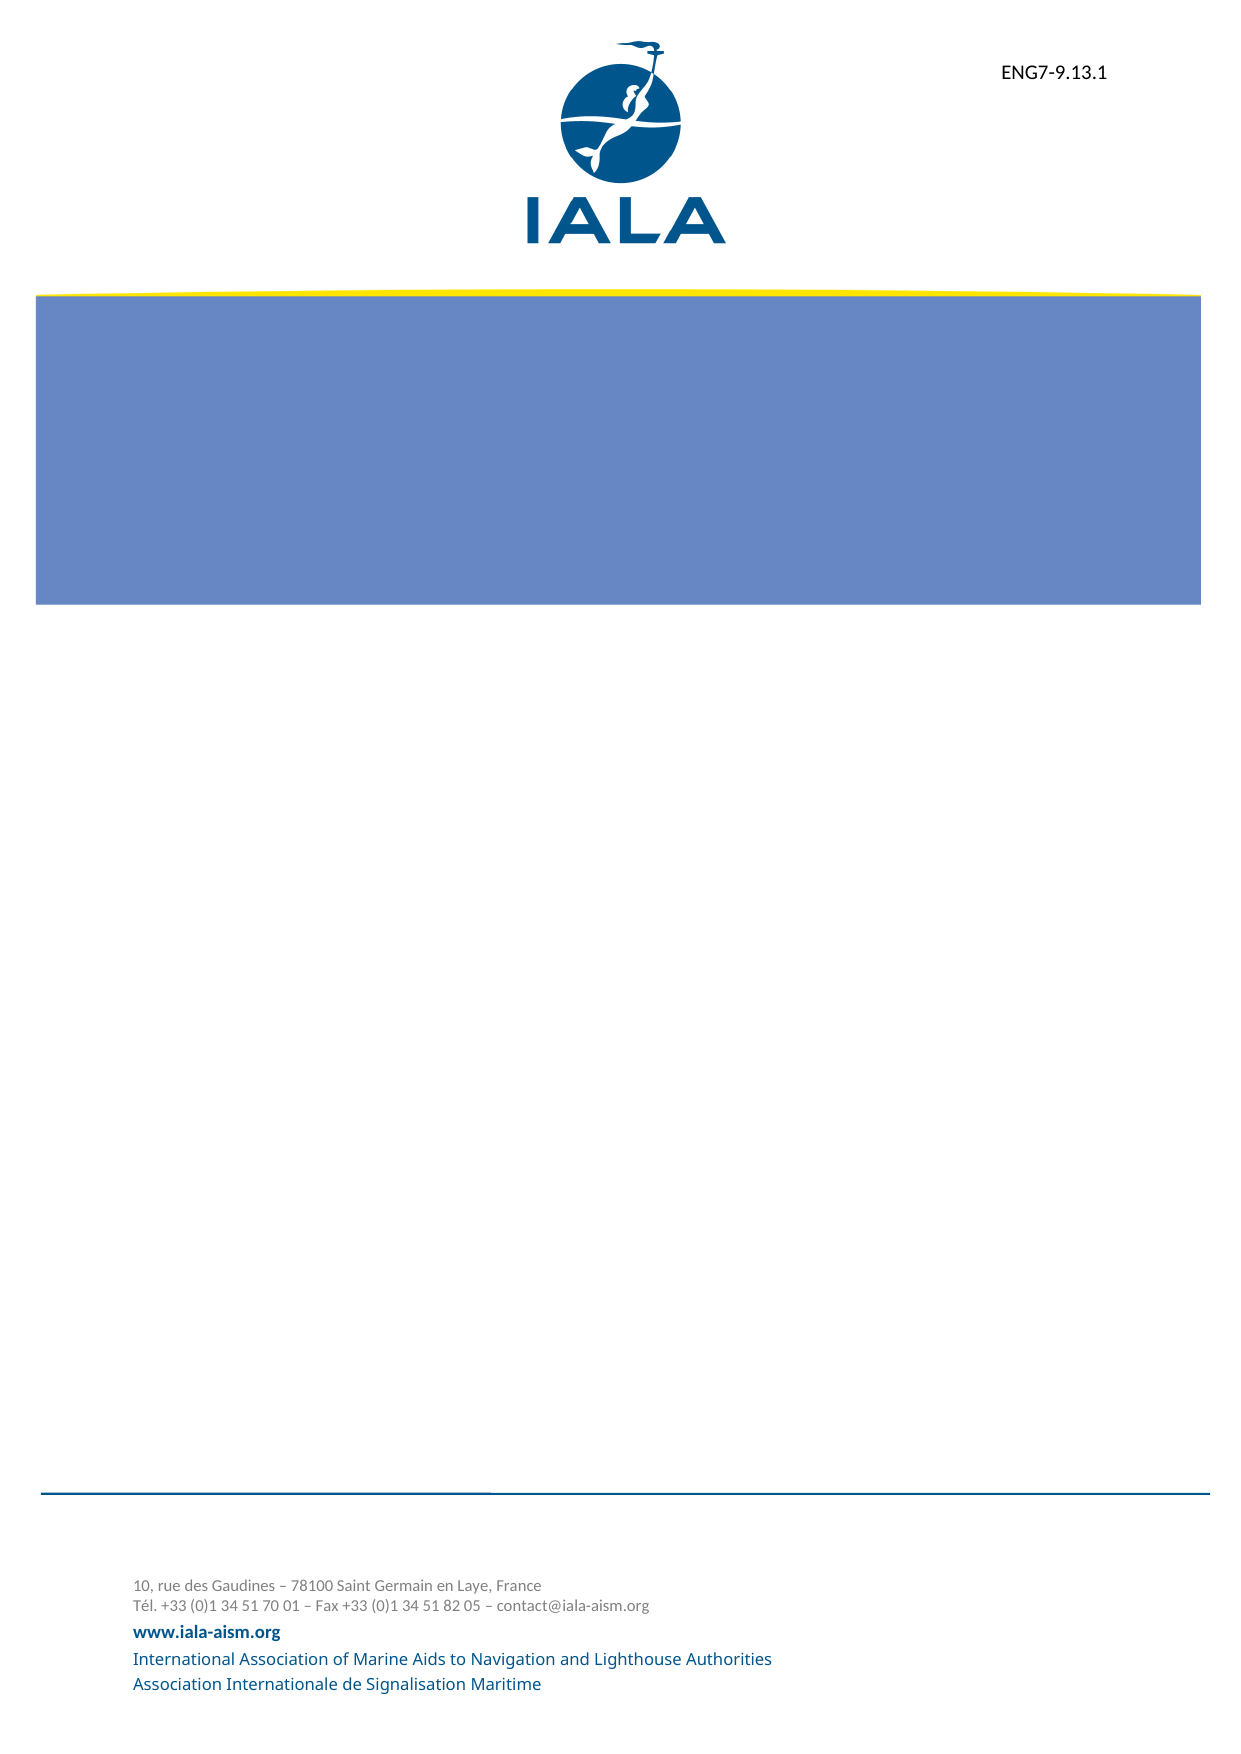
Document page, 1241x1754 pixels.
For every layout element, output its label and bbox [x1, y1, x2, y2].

picture [0, 29, 1240, 616]
